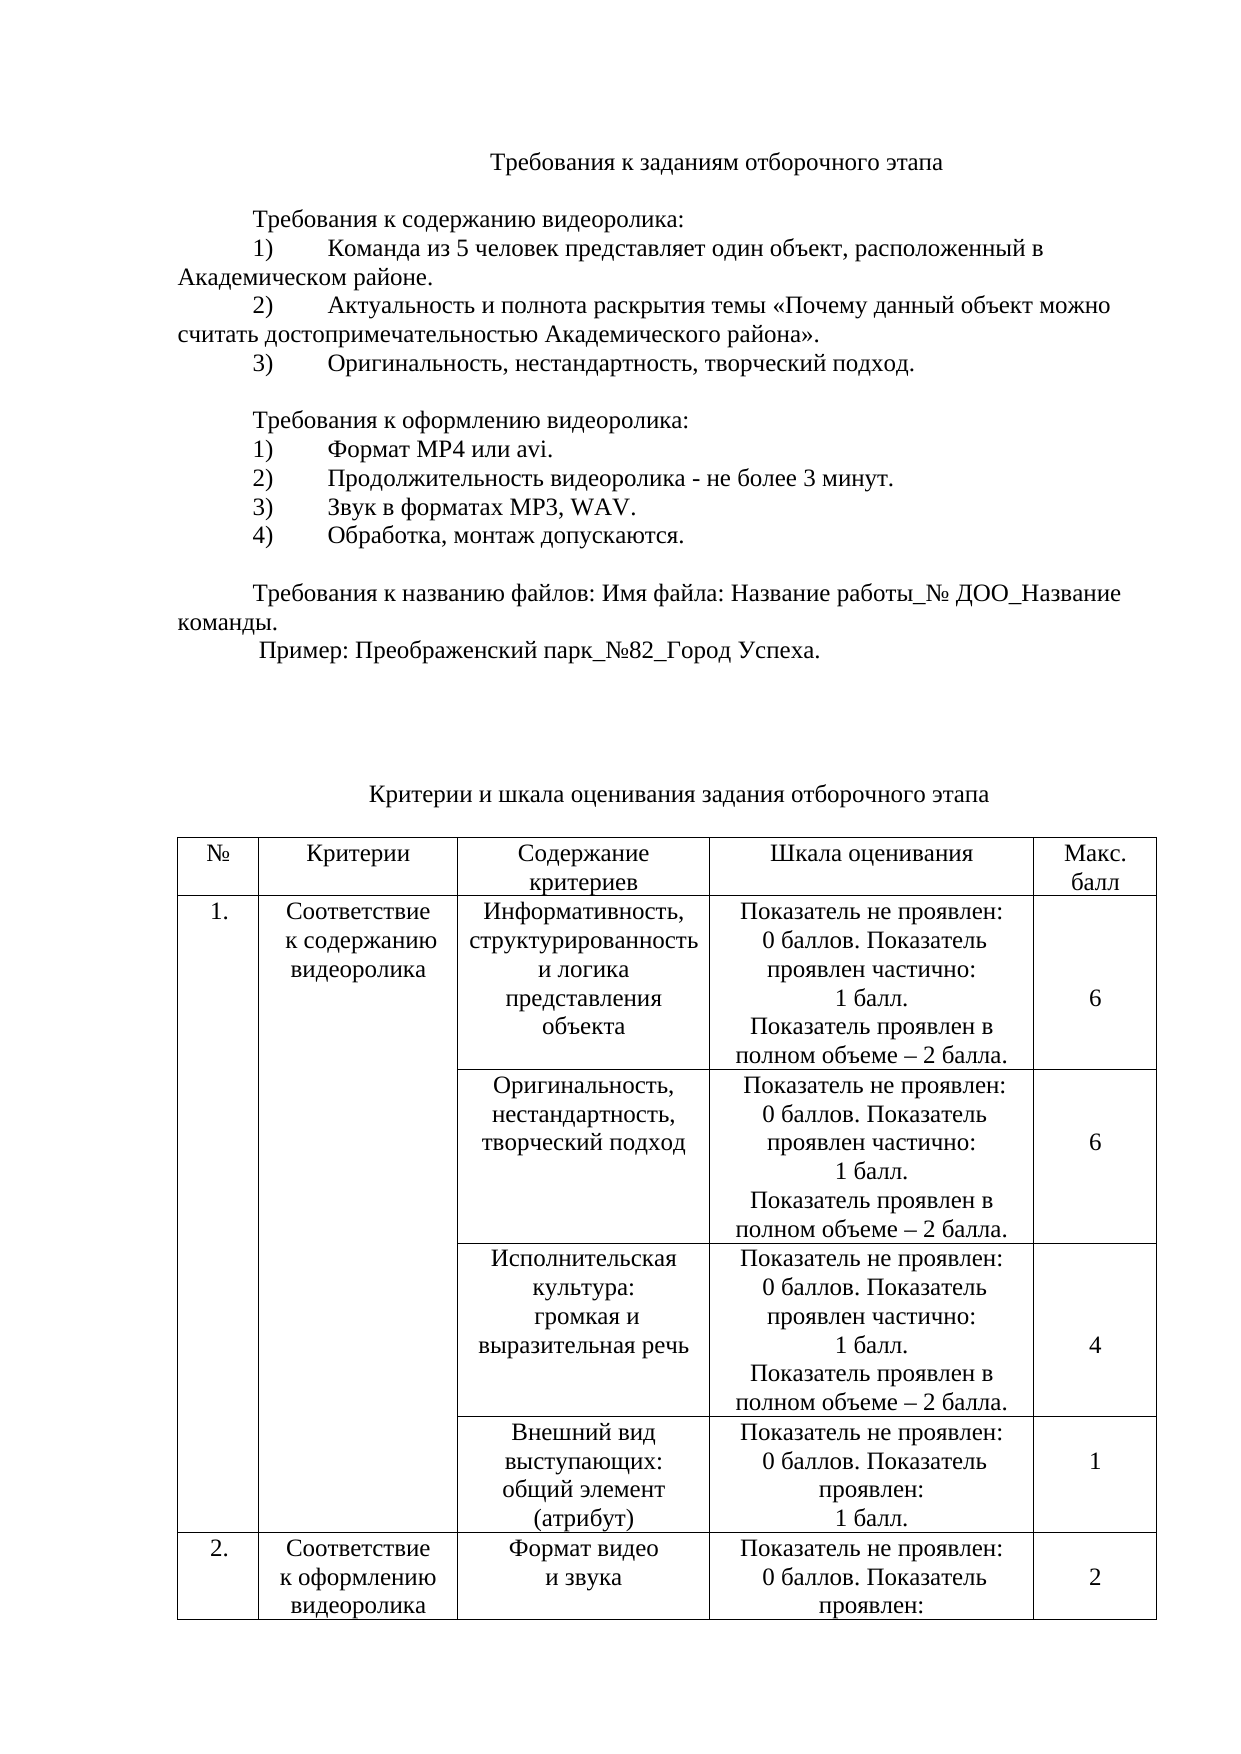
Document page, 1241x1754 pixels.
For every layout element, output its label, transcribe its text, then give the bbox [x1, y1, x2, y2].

table_cell 1. [178, 896, 258, 1532]
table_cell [710, 1533, 1033, 1619]
table_header № [178, 838, 258, 895]
table_cell Исполнительская культура: громкая и выразительная речь [458, 1244, 709, 1416]
text Требования к заданиям отборочного этапа [177, 147, 1181, 176]
text Критерии и шкала оценивания задания отборочного этапа [177, 779, 1181, 808]
table_header Критерии [259, 838, 457, 895]
table_cell Показатель не проявлен: 0 баллов. Показатель проявлен частично: 1 балл. Показатель проявлен в полном объеме – 2 балла. [710, 1244, 1033, 1416]
table_header Шкала оценивания [710, 838, 1033, 895]
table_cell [458, 1533, 709, 1619]
table_cell 2 [1034, 1533, 1156, 1619]
list Оригинальность, нестандартность, творческий подход. [177, 348, 1181, 377]
table_cell 2. [178, 1533, 258, 1619]
list Команда из 5 человек представляет один объект, расположенный в Академическом районе. [177, 233, 1181, 291]
table_header Макс. балл [1034, 838, 1156, 895]
table_cell Показатель не проявлен: 0 баллов. Показатель проявлен частично: 1 балл. Показатель проявлен в полном объеме – 2 балла. [710, 896, 1033, 1069]
table_cell 4 [1034, 1244, 1156, 1416]
table_cell 1 [1034, 1417, 1156, 1532]
table_header Содержание критериев [458, 838, 709, 895]
list Звук в форматах МР3, WAV. [177, 492, 1181, 521]
text Требования к оформлению видеоролика: [177, 406, 1181, 434]
table_cell Оригинальность, нестандартность, творческий подход [458, 1070, 709, 1242]
list Формат MP4 или аvi. [177, 434, 1181, 463]
text Пример: Преображенский парк_№82_Город Успеха. [177, 636, 1181, 664]
list Продолжительность видеоролика - не более 3 минут. [177, 463, 1181, 492]
list Требования к содержанию видеоролика: [177, 204, 1181, 233]
list Обработка, монтаж допускаются. [177, 521, 1181, 549]
table_cell Информативность, структурированность и логика представления объекта [458, 896, 709, 1069]
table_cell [259, 1533, 457, 1619]
list Актуальность и полнота раскрытия темы «Почему данный объект можно считать достопримечательностью Академического района». [177, 291, 1181, 348]
table_cell Внешний вид выступающих: общий элемент (атрибут) [458, 1417, 709, 1532]
table_cell 6 [1034, 1070, 1156, 1242]
text Требования к названию файлов: Имя файла: Название работы_№ ДОО_Название команды. [177, 578, 1181, 636]
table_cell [710, 1417, 1033, 1532]
table_cell Соответствие к содержанию видеоролика [259, 896, 457, 1532]
table_cell 6 [1034, 896, 1156, 1069]
table_cell Показатель не проявлен: 0 баллов. Показатель проявлен частично: 1 балл. Показатель проявлен в полном объеме – 2 балла. [710, 1070, 1033, 1242]
